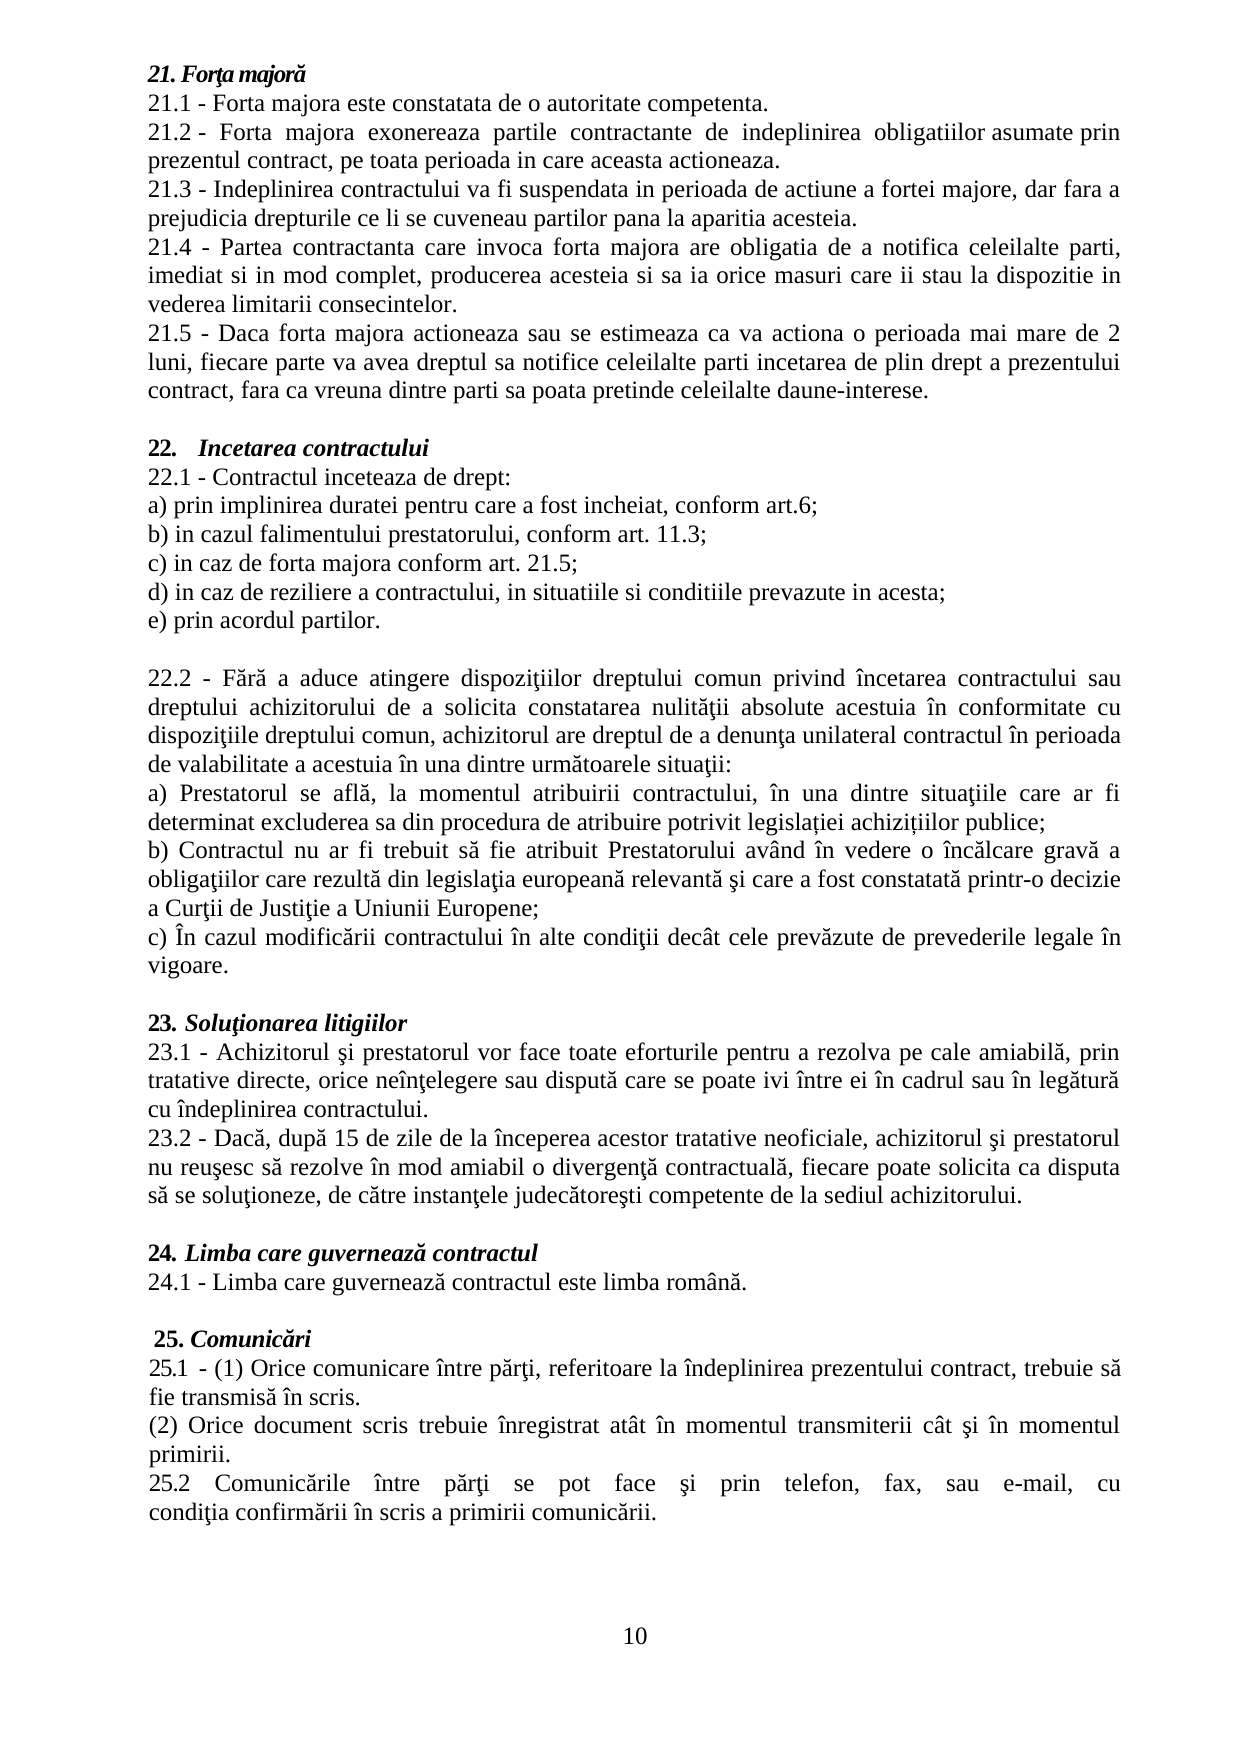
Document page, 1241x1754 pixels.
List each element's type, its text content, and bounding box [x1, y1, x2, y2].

text 24.1 - Limba care guvernează contractul este limba română. [148, 1267, 1122, 1295]
text a) Prestatorul se află, la momentul atribuirii contractului, în una dintre situaţiile care ar fi determinat excluderea sa din procedura de atribuire potrivit legislației achizițiilor publice; [148, 778, 1122, 835]
text 22.2 - Fără a aduce atingere dispoziţiilor dreptului comun privind încetarea contractului sau dreptului achizitorului de a solicita constatarea nulităţii absolute acestuia în conformitate cu dispoziţiile dreptului comun, achizitorul are dreptul de a denunţa unilateral contractul în perioada de valabilitate a acestuia în una dintre următoarele situaţii: [148, 663, 1122, 778]
text 23.1 - Achizitorul şi prestatorul vor face toate eforturile pentru a rezolva pe cale amiabilă, prin tratative directe, orice neînţelegere sau dispută care se poate ivi între ei în cadrul sau în legătură cu îndeplinirea contractului. [148, 1037, 1121, 1123]
text 24. Limba care guvernează contractul [148, 1238, 1122, 1267]
text b) in cazul falimentului prestatorului, conform art. 11.3; [148, 519, 1122, 548]
text (2) Orice document scris trebuie înregistrat atât în momentul transmiterii cât şi în momentul primirii. [148, 1410, 1122, 1468]
text 21.1 - Forta majora este constatata de o autoritate competenta. [148, 88, 1122, 117]
text 25. Comunicări [148, 1324, 1122, 1353]
text 21.3 - Indeplinirea contractului va fi suspendata in perioada de actiune a fortei majore, dar fara a prejudicia drepturile ce li se cuveneau partilor pana la aparitia acesteia. [148, 174, 1122, 232]
text 21.5 - Daca forta majora actioneaza sau se estimeaza ca va actiona o perioada mai mare de 2 luni, fiecare parte va avea dreptul sa notifice celeilalte parti incetarea de plin drept a prezentului contract, fara ca vreuna dintre parti sa poata pretinde celeilalte daune-interese. [148, 318, 1122, 404]
text 21.4 - Partea contractanta care invoca forta majora are obligatia de a notifica celeilalte parti, imediat si in mod complet, producerea acesteia si sa ia orice masuri care ii stau la dispozitie in vederea limitarii consecintelor. [148, 232, 1122, 318]
text 25.1 - (1) Orice comunicare între părţi, referitoare la îndeplinirea prezentului contract, trebuie să fie transmisă în scris. [148, 1353, 1122, 1410]
text 22. Incetarea contractului [148, 433, 1122, 462]
text 25.2 Comunicările între părţi se pot face şi prin telefon, fax, sau e-mail, cu condiţia confirmării în scris a primirii comunicării. [148, 1468, 1122, 1525]
text c) in caz de forta majora conform art. 21.5; [148, 548, 1122, 577]
text 22.1 - Contractul inceteaza de drept: [148, 462, 1122, 490]
text d) in caz de reziliere a contractului, in situatiile si conditiile prevazute in acesta; [148, 577, 1122, 605]
text e) prin acordul partilor. [148, 605, 1122, 634]
text a) prin implinirea duratei pentru care a fost incheiat, conform art.6; [148, 490, 1122, 519]
text 23. Soluţionarea litigiilor [148, 1008, 1122, 1037]
text 23.2 - Dacă, după 15 de zile de la începerea acestor tratative neoficiale, achizitorul şi prestatorul nu reuşesc să rezolve în mod amiabil o divergenţă contractuală, fiecare poate solicita ca disputa să se soluţioneze, de către instanţele judecătoreşti competente de la sediul achizitorului. [148, 1123, 1121, 1209]
text b) Contractul nu ar fi trebuit să fie atribuit Prestatorului având în vedere o încălcare gravă a obligaţiilor care rezultă din legislaţia europeană relevantă şi care a fost constatată printr-o decizie a Curţii de Justiţie a Uniunii Europene; [148, 835, 1122, 922]
text 21. Forţa majoră [148, 59, 1121, 88]
text c) În cazul modificării contractului în alte condiţii decât cele prevăzute de prevederile legale în vigoare. [148, 922, 1122, 979]
text 21.2 - Forta majora exonereaza partile contractante de indeplinirea obligatiilor asumate prin prezentul contract, pe toata perioada in care aceasta actioneaza. [148, 117, 1122, 174]
